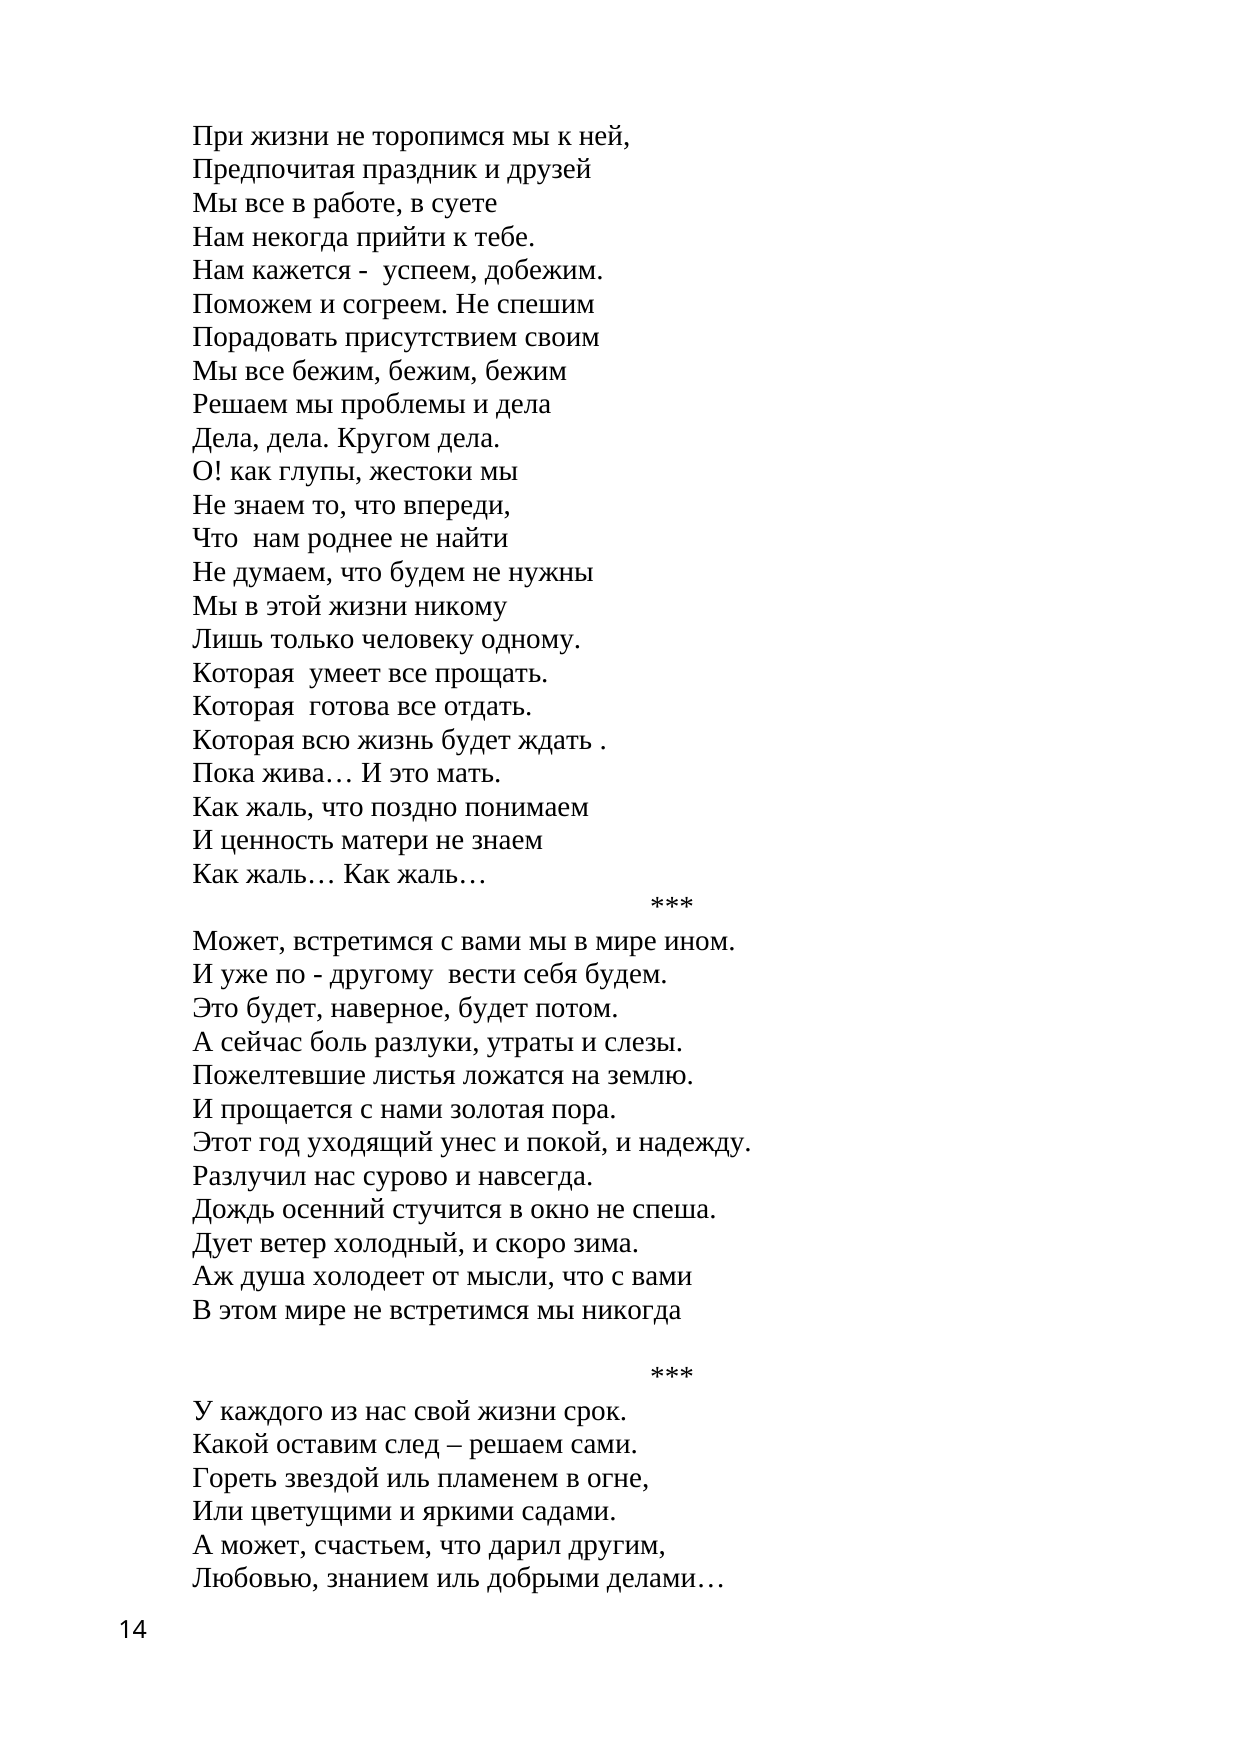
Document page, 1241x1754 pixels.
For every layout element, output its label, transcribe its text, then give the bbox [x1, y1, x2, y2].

text Не думаем, что будем не нужны [118, 554, 1152, 588]
text И уже по - другому вести себя будем. [118, 957, 1152, 990]
text Мы в этой жизни никому [118, 588, 1152, 621]
text Гореть звездой иль пламенем в огне, [118, 1460, 1152, 1493]
text В этом мире не встретимся мы никогда [118, 1292, 1152, 1326]
text Любовью, знанием иль добрыми делами… [118, 1560, 1152, 1594]
text А может, счастьем, что дарил другим, [118, 1527, 1152, 1560]
text *** [118, 1359, 1152, 1393]
text Как жаль… Как жаль… [118, 856, 1152, 889]
text Пожелтевшие листья ложатся на землю. [118, 1057, 1152, 1091]
text При жизни не торопимся мы к ней, [118, 118, 1152, 152]
text Порадовать присутствием своим [118, 319, 1152, 353]
text Как жаль, что поздно понимаем [118, 789, 1152, 822]
text Поможем и согреем. Не спешим [118, 286, 1152, 319]
text А сейчас боль разлуки, утраты и слезы. [118, 1024, 1152, 1057]
text Которая готова все отдать. [118, 688, 1152, 722]
text Которая умеет все прощать. [118, 655, 1152, 688]
text Мы все в работе, в суете [118, 185, 1152, 219]
text Что нам роднее не найти [118, 521, 1152, 554]
text Нам некогда прийти к тебе. [118, 219, 1152, 252]
text У каждого из нас свой жизни срок. [118, 1393, 1152, 1426]
text Дует ветер холодный, и скоро зима. [118, 1225, 1152, 1258]
text Решаем мы проблемы и дела [118, 386, 1152, 420]
text Какой оставим след – решаем сами. [118, 1426, 1152, 1460]
text Мы все бежим, бежим, бежим [118, 353, 1152, 386]
text Предпочитая праздник и друзей [118, 152, 1152, 185]
text Не знаем то, что впереди, [118, 487, 1152, 521]
text Это будет, наверное, будет потом. [118, 990, 1152, 1024]
text Может, встретимся с вами мы в мире ином. [118, 923, 1152, 957]
text Дела, дела. Кругом дела. [118, 420, 1152, 453]
text Нам кажется - успеем, добежим. [118, 252, 1152, 286]
text Пока жива… И это мать. [118, 755, 1152, 789]
text *** [118, 889, 1152, 923]
text И прощается с нами золотая пора. [118, 1091, 1152, 1124]
text И ценность матери не знаем [118, 822, 1152, 856]
text Разлучил нас сурово и навсегда. [118, 1158, 1152, 1191]
text Которая всю жизнь будет ждать . [118, 722, 1152, 755]
text Дождь осенний стучится в окно не спеша. [118, 1191, 1152, 1225]
text Аж душа холодеет от мысли, что с вами [118, 1258, 1152, 1292]
text Или цветущими и яркими садами. [118, 1493, 1152, 1527]
text О! как глупы, жестоки мы [118, 453, 1152, 487]
text Этот год уходящий унес и покой, и надежду. [118, 1124, 1152, 1158]
text Лишь только человеку одному. [118, 621, 1152, 655]
